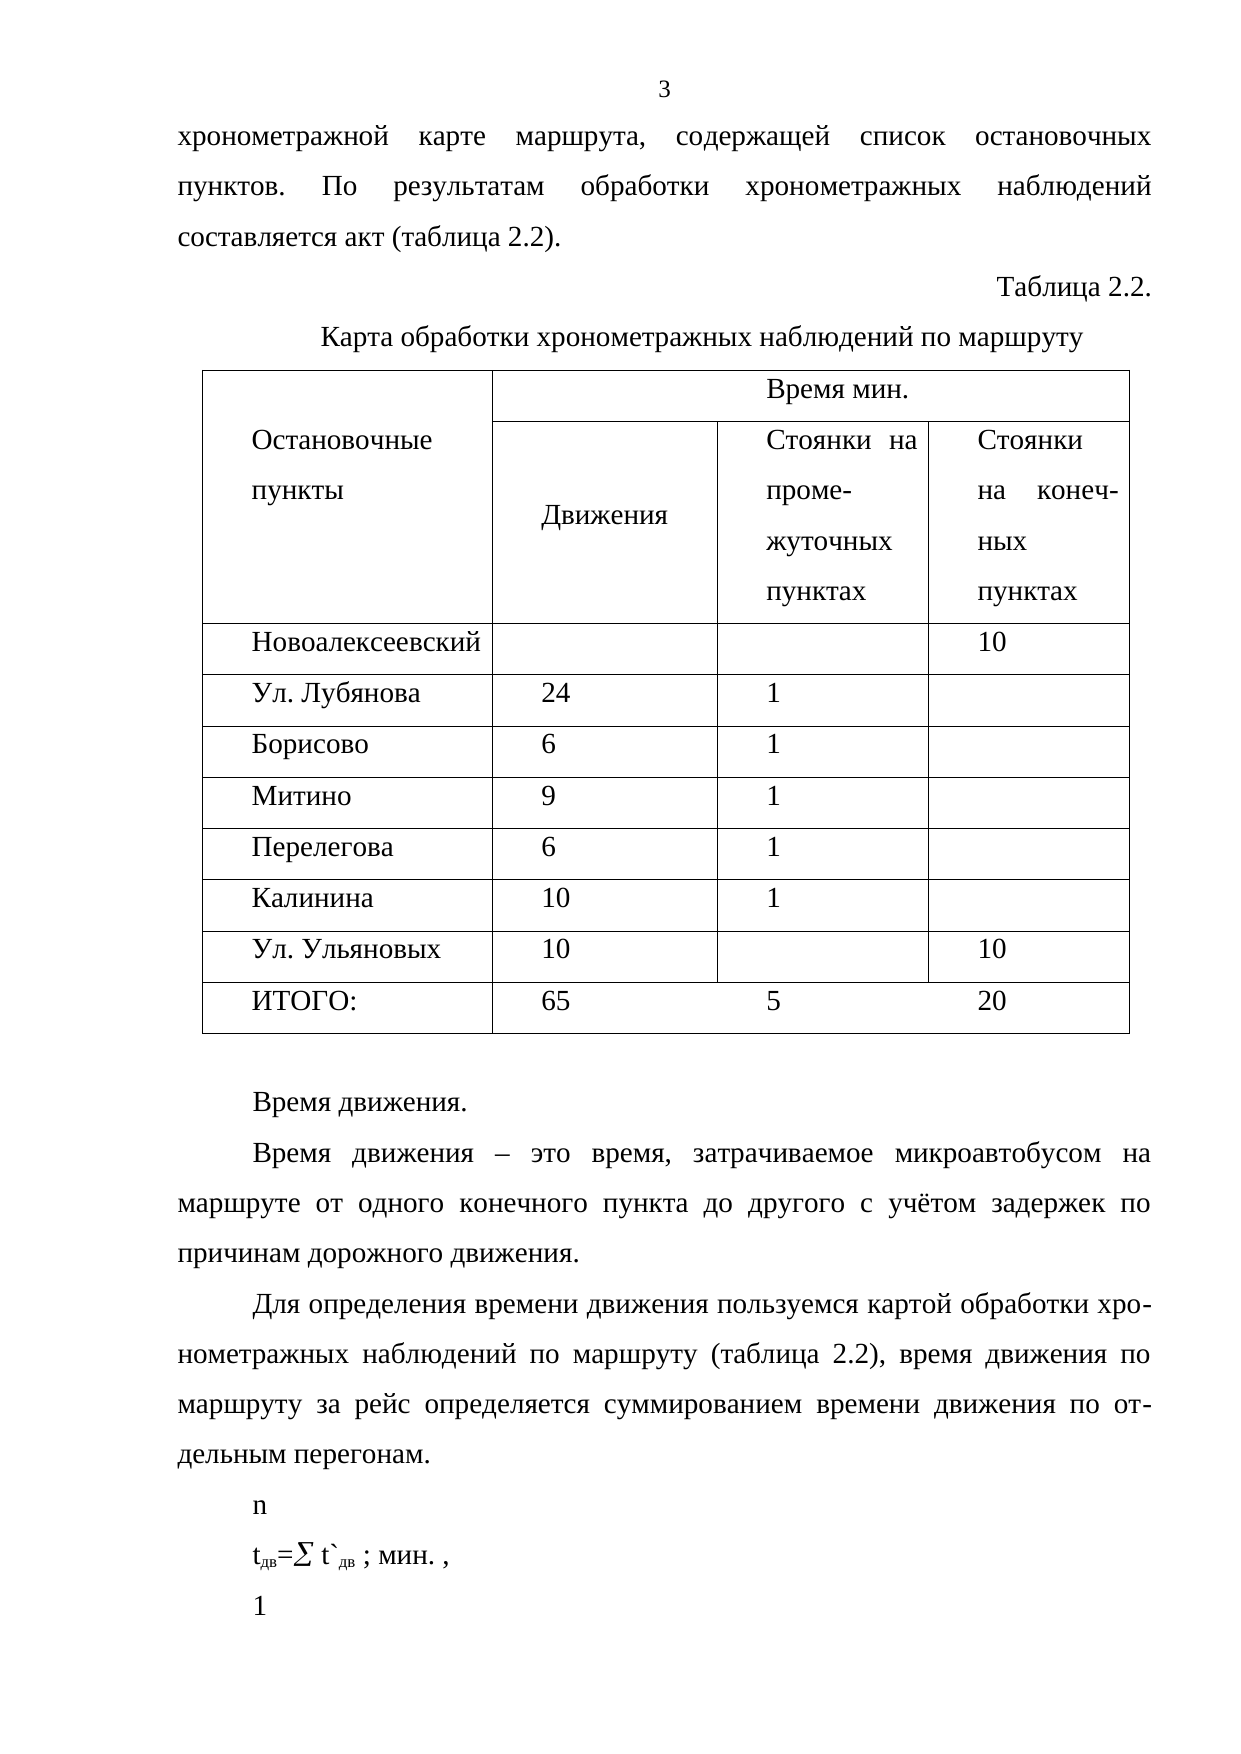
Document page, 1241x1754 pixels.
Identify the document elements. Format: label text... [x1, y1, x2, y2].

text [177, 118, 1152, 252]
table_cell 10 [929, 624, 1129, 674]
table_cell Стоянки на промежуточных пунктах [718, 422, 928, 623]
table_cell Остановочные пункты [203, 421, 492, 623]
table_header [203, 371, 492, 421]
table_cell 65 [493, 983, 717, 1033]
table_cell Перелегова [203, 829, 492, 879]
table_cell Калинина [203, 880, 492, 931]
table_cell 1 [718, 880, 928, 931]
table_cell Движения [493, 422, 717, 623]
table_cell [929, 727, 1129, 777]
table_cell 6 [493, 727, 717, 777]
table_cell [929, 675, 1129, 726]
table_cell Новоалексеевский [203, 624, 492, 674]
table_cell Ул. Ульяновых [203, 932, 492, 982]
table_header [929, 371, 1129, 421]
table_cell 1 [718, 675, 928, 726]
table_cell Митино [203, 778, 492, 828]
text Для определения времени движения пользуемся картой обработки хронометражных наблюдений по маршруту (таблица 2.2), время движения по маршруту за рейс определяется суммированием времени движения по отдельным перегонам. [177, 1286, 1152, 1470]
table_cell 24 [493, 675, 717, 726]
table_cell [929, 829, 1129, 879]
table_cell [718, 932, 928, 982]
table_cell 10 [493, 932, 717, 982]
text n [177, 1487, 1152, 1521]
text Таблица 2.2. [215, 269, 1152, 303]
table_cell [929, 880, 1129, 931]
table_cell 1 [718, 778, 928, 828]
table_cell 9 [493, 778, 717, 828]
table_cell [718, 624, 928, 674]
table_cell 5 [717, 983, 928, 1033]
table_cell 1 [718, 829, 928, 879]
text Карта обработки хронометражных наблюдений по маршруту [177, 319, 1152, 353]
text 1 [177, 1588, 1152, 1621]
text tдв= t`дв ; мин. , [177, 1537, 1152, 1571]
table_cell [493, 624, 717, 674]
table_cell 6 [493, 829, 717, 879]
text Время движения – это время, затрачиваемое микроавтобусом на маршруте от одного конечного пункта до другого с учётом задержек по причинам дорожного движения. [177, 1135, 1152, 1269]
text Время движения. [177, 1084, 1152, 1118]
table_cell 10 [493, 880, 717, 931]
table_header [493, 371, 717, 421]
table_cell 20 [929, 983, 1129, 1033]
table_cell 10 [929, 932, 1129, 982]
table_cell [929, 778, 1129, 828]
table_cell Стоянки на конечных пунктах [929, 422, 1129, 623]
table_cell Борисово [203, 727, 492, 777]
table_cell ИТОГО: [203, 983, 492, 1033]
table_cell 1 [718, 727, 928, 777]
table_header Время мин. [717, 371, 928, 421]
table_cell Ул. Лубянова [203, 675, 492, 726]
